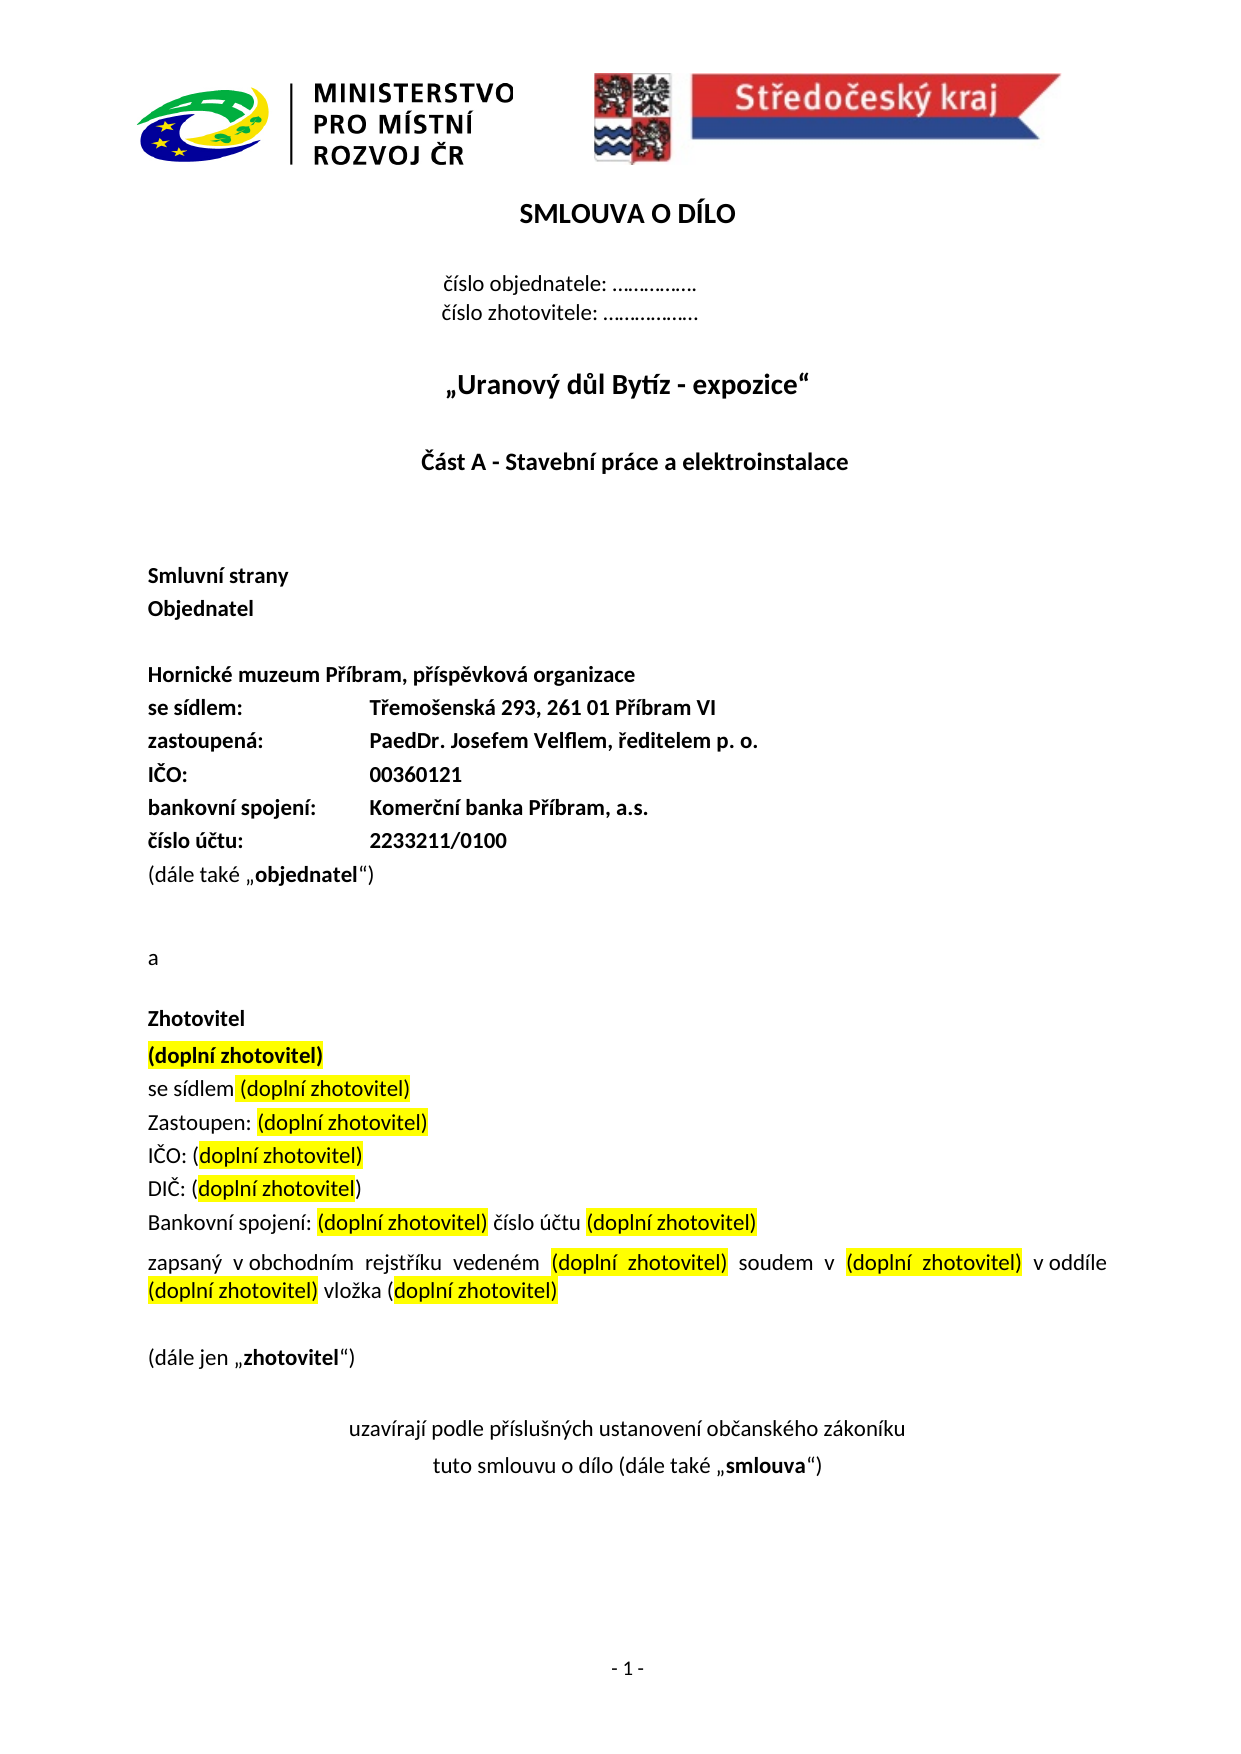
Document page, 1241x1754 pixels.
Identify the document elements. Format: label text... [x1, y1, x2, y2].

text zapsaný v obchodním rejstříku vedeném (doplní zhotovitel) soudem v (doplní zhotovitel) v oddíle (doplní zhotovitel) vložka (doplní zhotovitel) [148, 1248, 551, 1304]
text (dále jen „zhotovitel“) [148, 1338, 1107, 1371]
text číslo objednatele: ……………. [443, 268, 1107, 297]
text DIČ: (doplní zhotovitel) [148, 1169, 1107, 1202]
text a [148, 934, 1107, 971]
text bankovní spojení: Komerční banka Příbram, a.s. [148, 788, 1107, 821]
text se sídlem: Třemošenská 293, 261 01 Příbram VI [148, 688, 1107, 721]
text se sídlem (doplní zhotovitel) [148, 1069, 1107, 1102]
text Zastoupen: (doplní zhotovitel) [148, 1102, 1107, 1136]
text číslo účtu: 2233211/0100 [148, 821, 1107, 854]
text uzavírají podle příslušných ustanovení občanského zákoníku [148, 1404, 1107, 1442]
text (dále také „objednatel“) [148, 854, 1107, 888]
text číslo zhotovitele: ……………… [148, 297, 1107, 327]
text tuto smlouvu o dílo (dále také „smlouva“) [148, 1442, 1107, 1479]
text Část A - Stavební práce a elektroinstalace [162, 439, 1107, 477]
text IČO: 00360121 [148, 754, 1107, 788]
text SMLOUVA O DÍLO [148, 193, 1107, 231]
picture [594, 73, 1062, 165]
text Zhotovitel [148, 994, 1107, 1032]
text zastoupená: PaedDr. Josefem Velflem, ředitelem p. o. [148, 721, 1107, 754]
text Hornické muzeum Příbram, příspěvková organizace [148, 654, 1107, 688]
text zapsaný v obchodním rejstříku vedeném (doplní zhotovitel) soudem v (doplní zhotovitel) v oddíle (doplní zhotovitel) vložka (doplní zhotovitel) [558, 1248, 1107, 1304]
text Objednatel [148, 589, 1107, 622]
text Smluvní strany [148, 552, 1107, 589]
text „Uranový důl Bytíz - expozice“ [148, 364, 1107, 402]
text (doplní zhotovitel) [148, 1032, 1107, 1069]
text Bankovní spojení: (doplní zhotovitel) číslo účtu (doplní zhotovitel) [148, 1202, 1107, 1236]
picture [136, 83, 513, 165]
text IČO: (doplní zhotovitel) [148, 1136, 1107, 1169]
